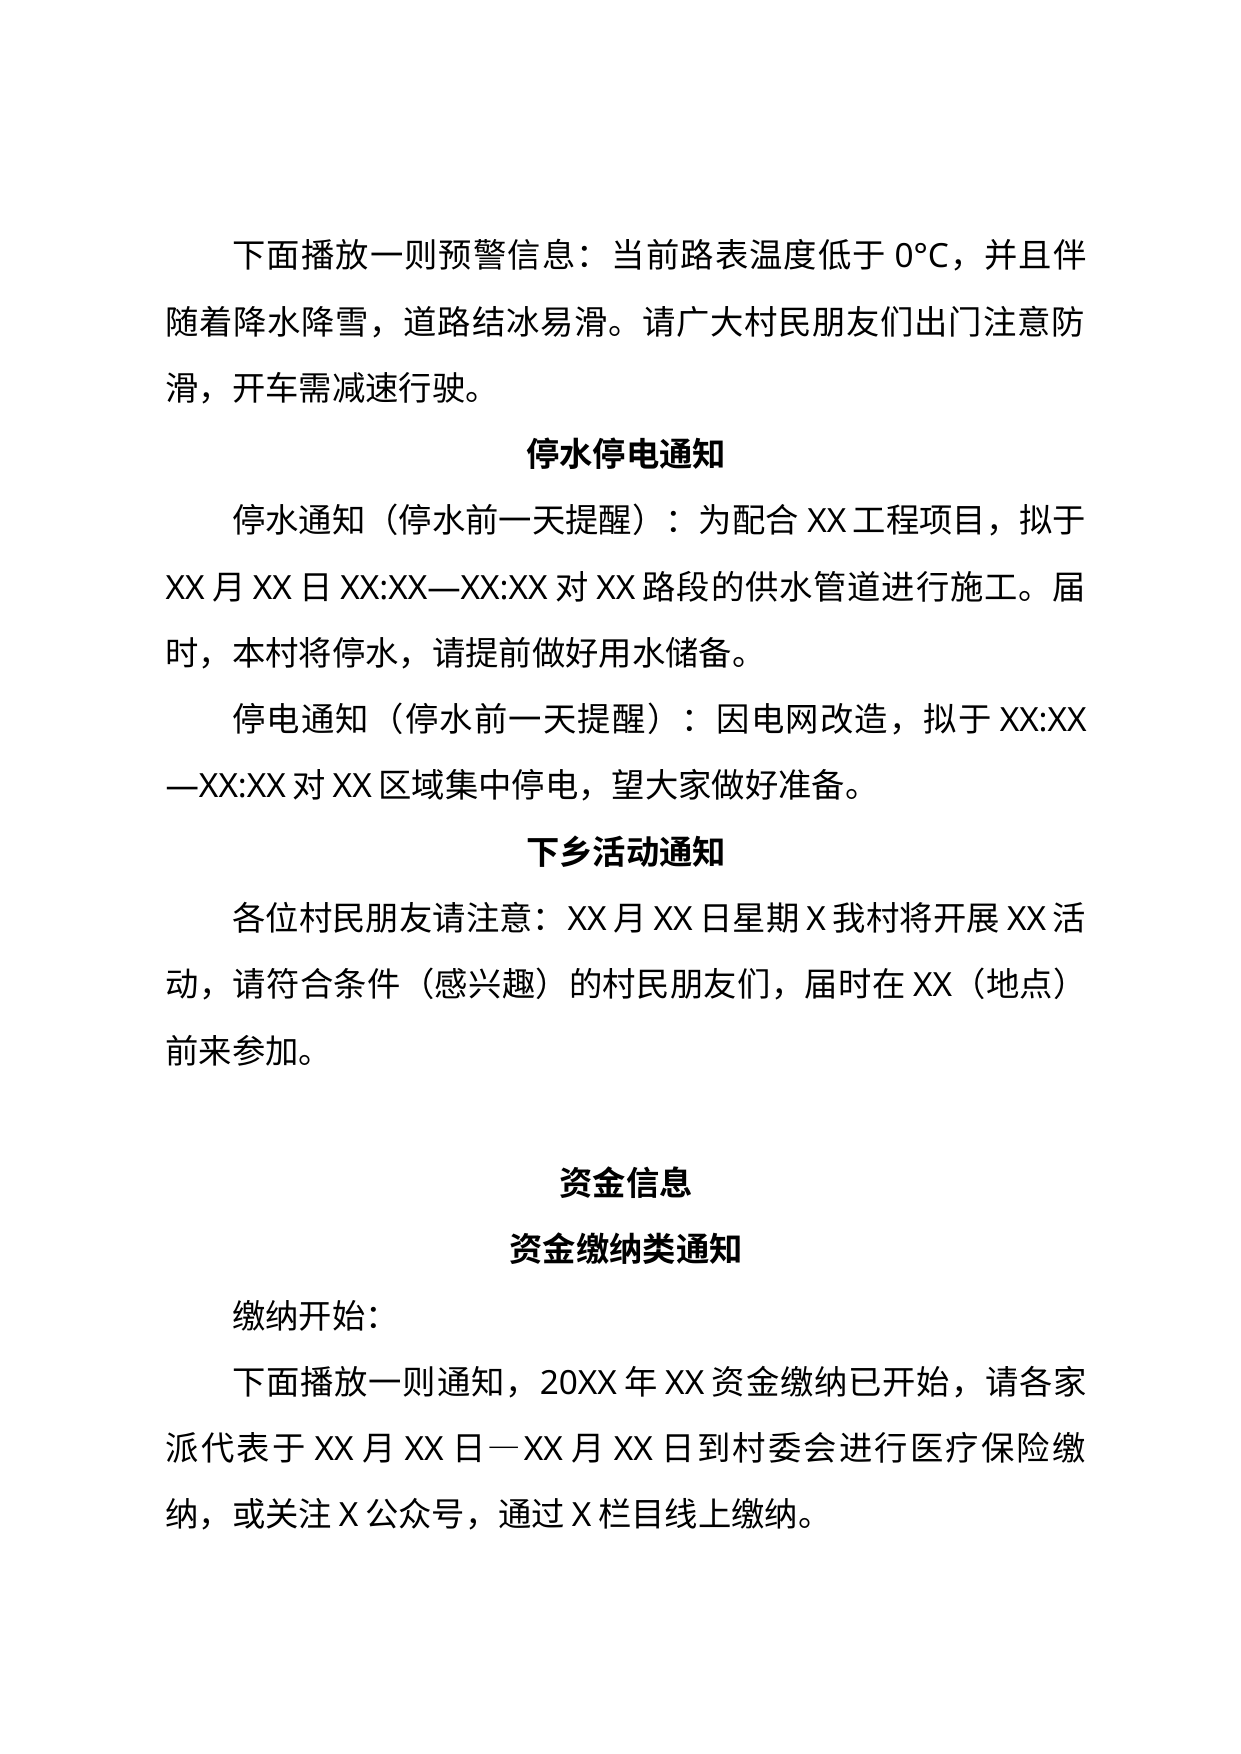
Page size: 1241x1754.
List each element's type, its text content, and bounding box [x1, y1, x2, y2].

list 停水通知（停水前一天提醒）：为配合XX工程项目，拟于XX月XX日XX:XX—XX:XX对XX路段的供水管道进行施工。届时，本村将停水，请提前做好用水储备。 [165, 485, 1087, 684]
list 缴纳开始： [165, 1280, 1087, 1347]
text 资金信息 [165, 1148, 1087, 1214]
text 停水停电通知 [165, 419, 1087, 485]
text 下面播放一则预警信息：当前路表温度低于0°C，并且伴随着降水降雪，道路结冰易滑。请广大村民朋友们出门注意防滑，开车需减速行驶。 [165, 220, 1087, 419]
list 停电通知（停水前一天提醒）：因电网改造，拟于XX:XX—XX:XX对XX区域集中停电，望大家做好准备。 [165, 684, 1087, 817]
text 资金缴纳类通知 [165, 1214, 1087, 1280]
list 下乡活动通知 [165, 817, 1087, 883]
list 下面播放一则通知，20XX年XX资金缴纳已开始，请各家派代表于XX月XX日—XX月XX日到村委会进行医疗保险缴纳，或关注X公众号，通过X栏目线上缴纳。 [165, 1347, 1087, 1545]
list 各位村民朋友请注意：XX月XX日星期X我村将开展XX活动，请符合条件（感兴趣）的村民朋友们，届时在XX（地点）前来参加。 [165, 883, 1087, 1082]
